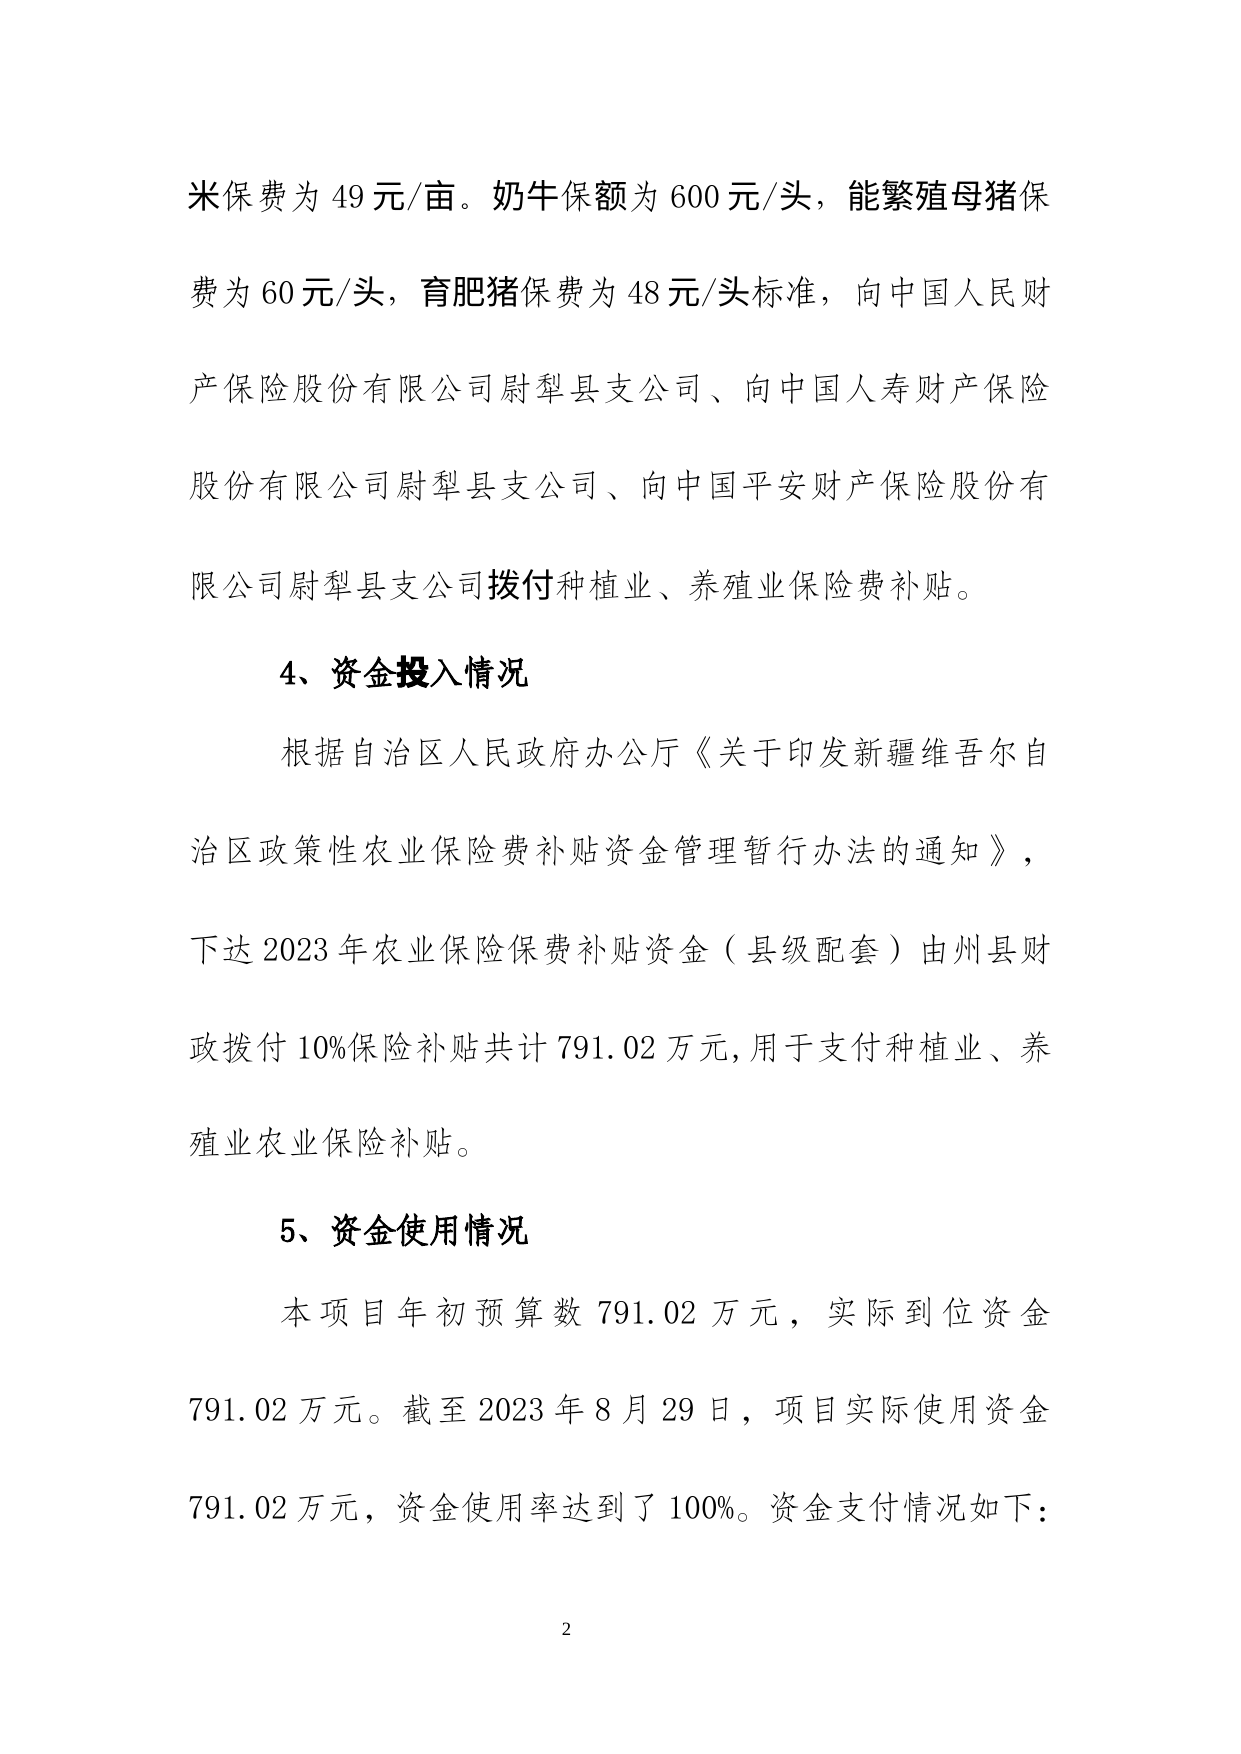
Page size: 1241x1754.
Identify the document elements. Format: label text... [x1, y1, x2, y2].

text 5、资金使用情况 [187, 1195, 1053, 1260]
text 4、资金投入情况 [187, 638, 1053, 703]
text 本项目年初预算数791.02万元，实际到位资金791.02万元。截至2023年8月29日，项目实际使用资金791.02万元，资金使用率达到了100%。资金支付情况如下： [187, 1279, 1053, 1539]
text 根据自治区人民政府办公厅《关于印发新疆维吾尔自治区政策性农业保险费补贴资金管理暂行办法的通知》，下达2023年农业保险保费补贴资金（县级配套）由州县财政拨付10%保险补贴共计791.02万元,用于支付种植业、养殖业农业保险补贴。 [187, 722, 1053, 1177]
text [187, 162, 1053, 617]
